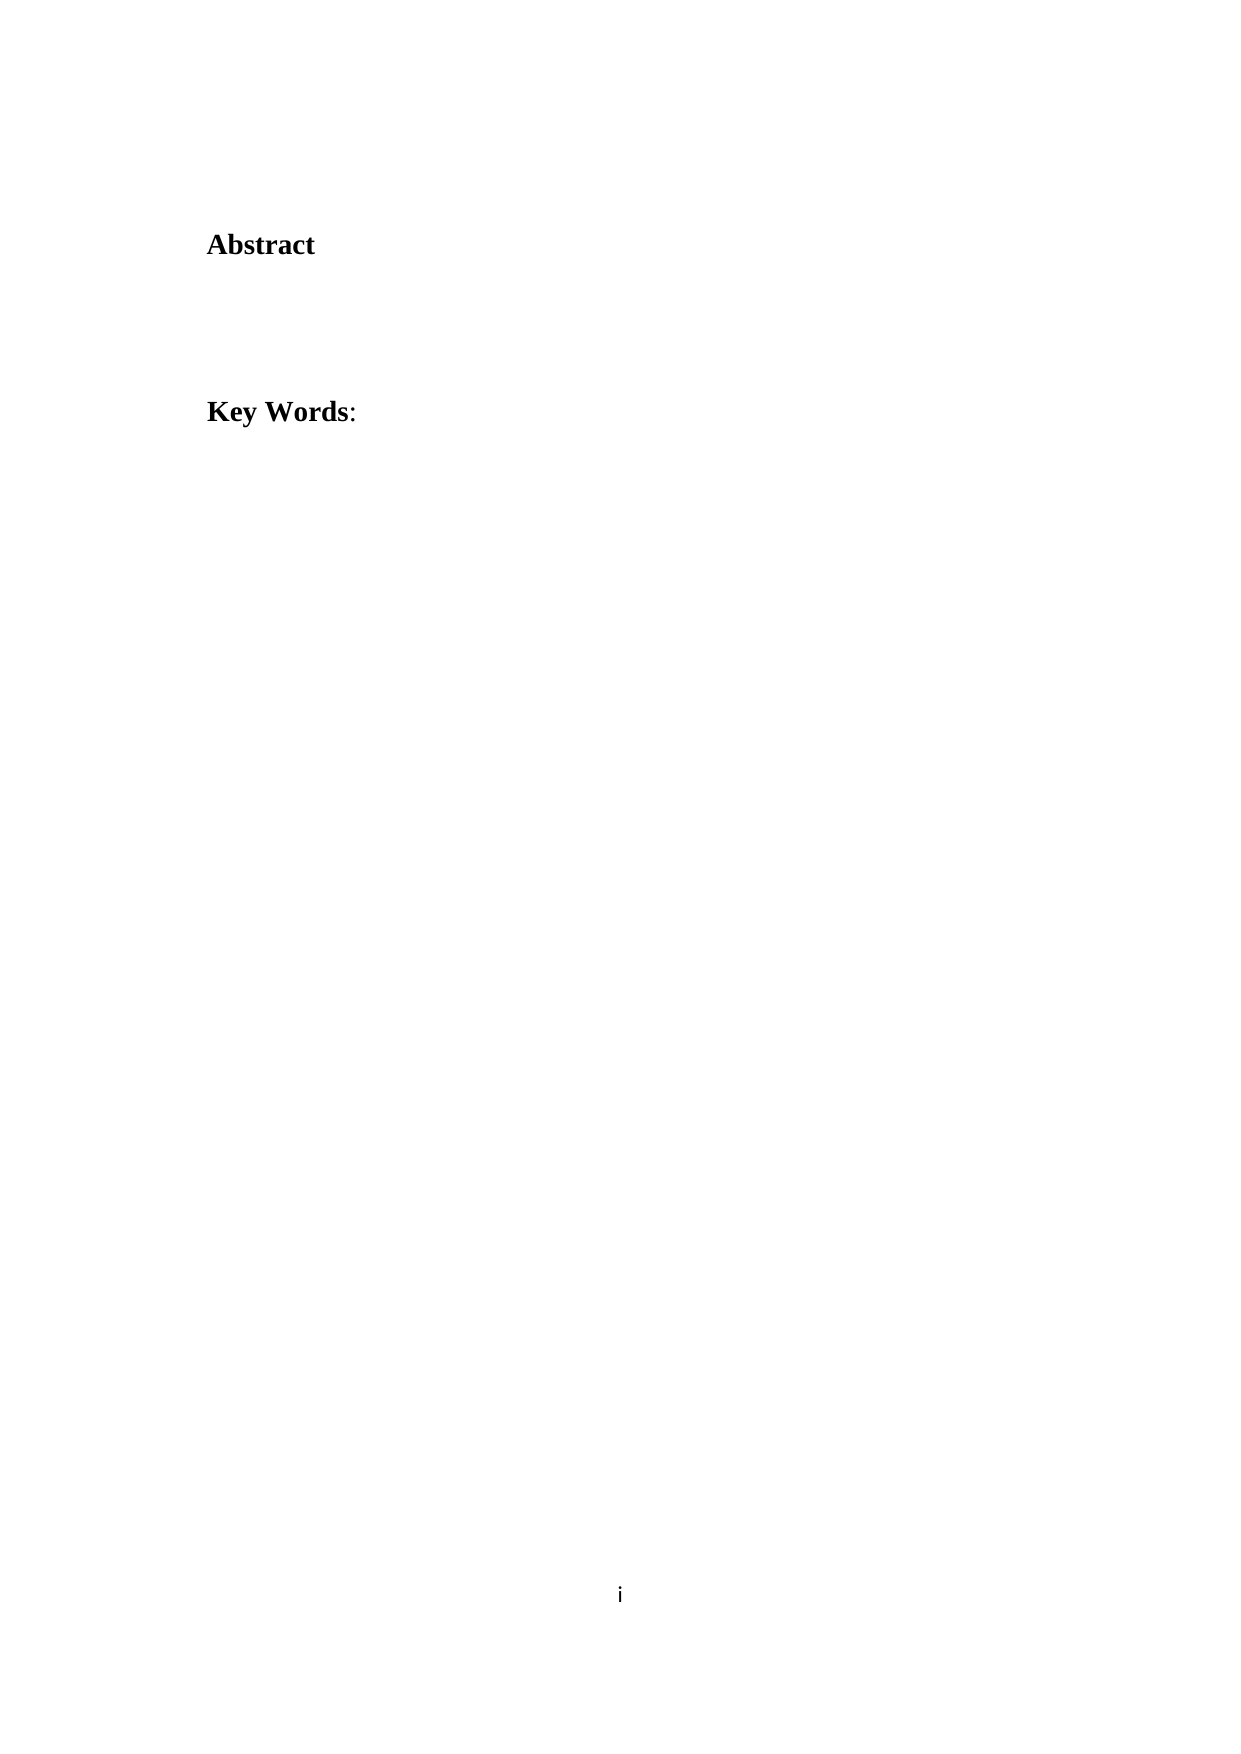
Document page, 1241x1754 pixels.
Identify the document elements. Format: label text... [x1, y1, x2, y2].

text Abstract [207, 227, 1033, 261]
text Key Words: [207, 394, 1033, 428]
